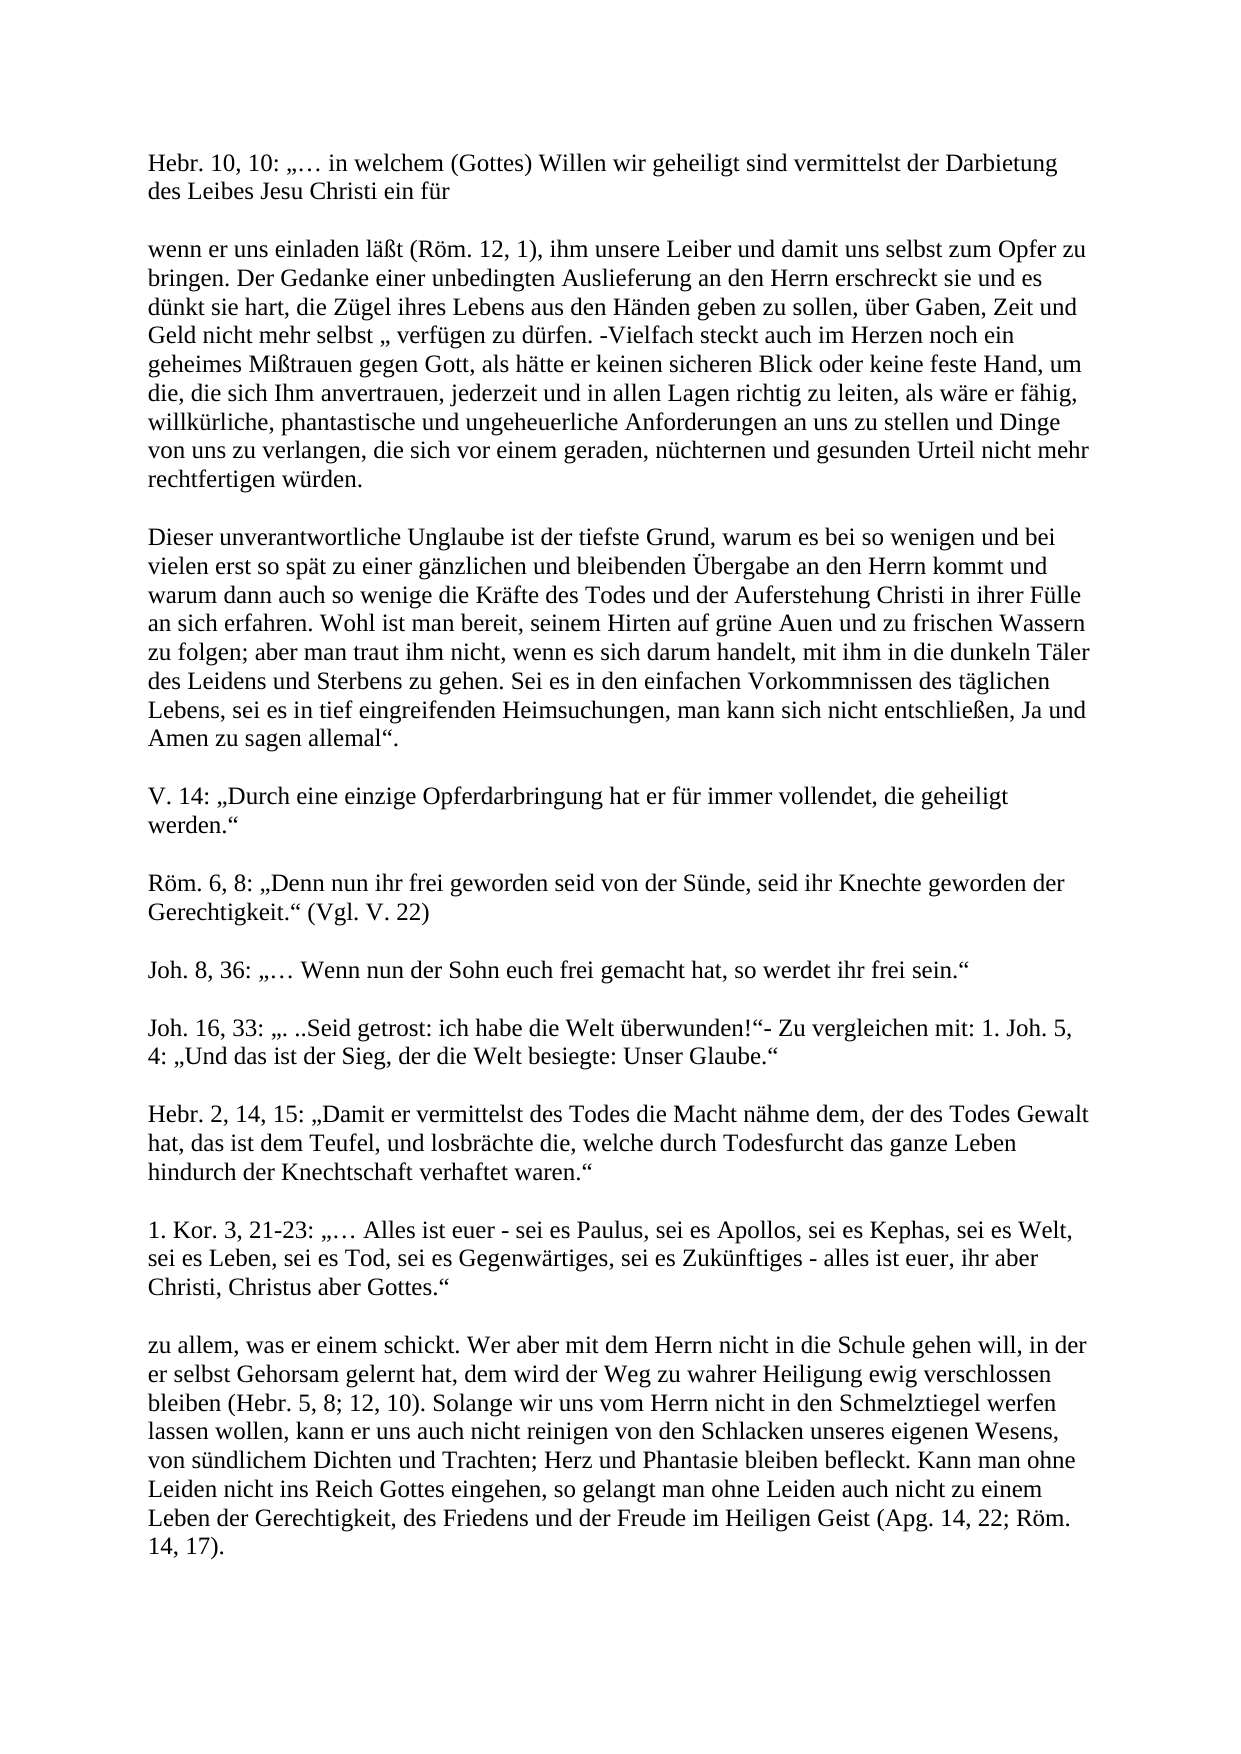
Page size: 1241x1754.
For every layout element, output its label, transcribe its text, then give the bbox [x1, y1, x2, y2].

text wenn er uns einladen läßt (Röm. 12, 1), ihm unsere Leiber und damit uns selbst zum Opfer zu bringen. Der Gedanke einer unbedingten Auslieferung an den Herrn erschreckt sie und es dünkt sie hart, die Zügel ihres Lebens aus den Händen geben zu sollen, über Gaben, Zeit und Geld nicht mehr selbst „ verfügen zu dürfen. -Vielfach steckt auch im Herzen noch ein geheimes Mißtrauen gegen Gott, als hätte er keinen sicheren Blick oder keine feste Hand, um die, die sich Ihm anvertrauen, jederzeit und in allen Lagen richtig zu leiten, als wäre er fähig, willkürliche, phantastische und ungeheuerliche Anforderungen an uns zu stellen und Dinge von uns zu verlangen, die sich vor einem geraden, nüchternen und gesunden Urteil nicht mehr rechtfertigen würden. [148, 234, 1093, 493]
text Dieser unverantwortliche Unglaube ist der tiefste Grund, warum es bei so wenigen und bei vielen erst so spät zu einer gänzlichen und bleibenden Übergabe an den Herrn kommt und warum dann auch so wenige die Kräfte des Todes und der Auferstehung Christi in ihrer Fülle an sich erfahren. Wohl ist man bereit, seinem Hirten auf grüne Auen und zu frischen Wassern zu folgen; aber man traut ihm nicht, wenn es sich darum handelt, mit ihm in die dunkeln Täler des Leidens und Sterbens zu gehen. Sei es in den einfachen Vorkommnissen des täglichen Lebens, sei es in tief eingreifenden Heimsuchungen, man kann sich nicht entschließen, Ja und Amen zu sagen allemal“. [148, 522, 1093, 752]
text Joh. 8, 36: „… Wenn nun der Sohn euch frei gemacht hat, so werdet ihr frei sein.“ [148, 955, 1093, 983]
text 1. Kor. 3, 21-23: „… Alles ist euer - sei es Paulus, sei es Apollos, sei es Kephas, sei es Welt, sei es Leben, sei es Tod, sei es Gegenwärtiges, sei es Zukünftiges - alles ist euer, ihr aber Christi, Christus aber Gottes.“ [148, 1215, 1093, 1301]
text Hebr. 2, 14, 15: „Damit er vermittelst des Todes die Macht nähme dem, der des Todes Gewalt hat, das ist dem Teufel, und losbrächte die, welche durch Todesfurcht das ganze Leben hindurch der Knechtschaft verhaftet waren.“ [148, 1099, 1093, 1186]
text V. 14: „Durch eine einzige Opferdarbringung hat er für immer vollendet, die geheiligt werden.“ [148, 781, 1093, 839]
text Joh. 16, 33: „. ..Seid getrost: ich habe die Welt überwunden!“- Zu vergleichen mit: 1. Joh. 5, 4: „Und das ist der Sieg, der die Welt besiegte: Unser Glaube.“ [148, 1013, 1093, 1070]
text Hebr. 10, 10: „… in welchem (Gottes) Willen wir geheiligt sind vermittelst der Darbietung des Leibes Jesu Christi ein für [148, 148, 1093, 205]
text Röm. 6, 8: „Denn nun ihr frei geworden seid von der Sünde, seid ihr Knechte geworden der Gerechtigkeit.“ (Vgl. V. 22) [148, 868, 1093, 926]
text zu allem, was er einem schickt. Wer aber mit dem Herrn nicht in die Schule gehen will, in der er selbst Gehorsam gelernt hat, dem wird der Weg zu wahrer Heiligung ewig verschlossen bleiben (Hebr. 5, 8; 12, 10). Solange wir uns vom Herrn nicht in den Schmelztiegel werfen lassen wollen, kann er uns auch nicht reinigen von den Schlacken unseres eigenen Wesens, von sündlichem Dichten und Trachten; Herz und Phantasie bleiben befleckt. Kann man ohne Leiden nicht ins Reich Gottes eingehen, so gelangt man ohne Leiden auch nicht zu einem Leben der Gerechtigkeit, des Friedens und der Freude im Heiligen Geist (Apg. 14, 22; Röm. 14, 17). [148, 1330, 1093, 1560]
